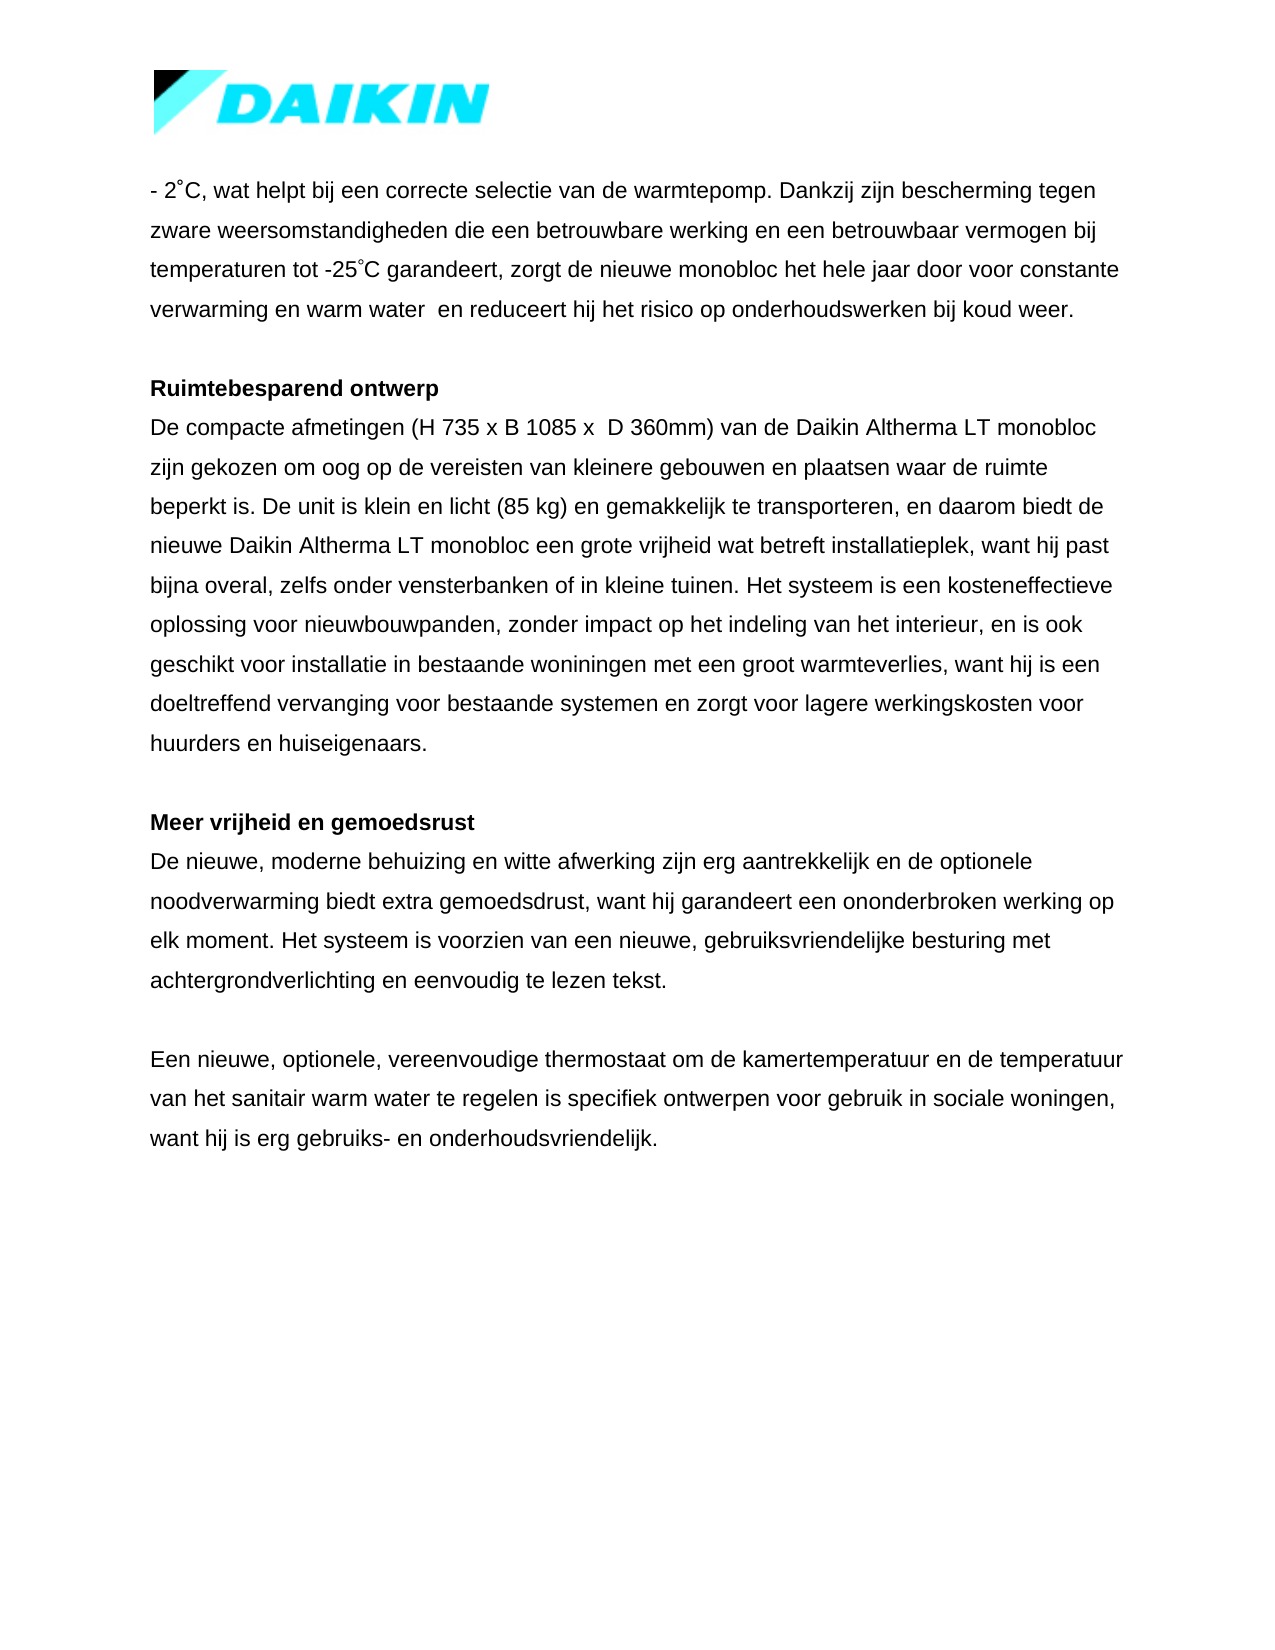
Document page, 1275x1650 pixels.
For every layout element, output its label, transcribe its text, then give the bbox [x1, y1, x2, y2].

text Meer vrijheid en gemoedsrust [150, 809, 1125, 835]
text Een nieuwe, optionele, vereenvoudige thermostaat om de kamertemperatuur en de temperatuur van het sanitair warm water te regelen is specifiek ontwerpen voor gebruik in sociale woningen, want hij is erg gebruiks- en onderhoudsvriendelijk. [150, 1046, 1125, 1151]
text De compacte afmetingen (H 735 x B 1085 x D 360mm) van de Daikin Altherma LT monobloc zijn gekozen om oog op de vereisten van kleinere gebouwen en plaatsen waar de ruimte beperkt is. De unit is klein en licht (85 kg) en gemakkelijk te transporteren, en daarom biedt de nieuwe Daikin Altherma LT monobloc een grote vrijheid wat betreft installatieplek, want hij past bijna overal, zelfs onder vensterbanken of in kleine tuinen. Het systeem is een kosteneffectieve oplossing voor nieuwbouwpanden, zonder impact op het indeling van het interieur, en is ook geschikt voor installatie in bestaande woniningen met een groot warmteverlies, want hij is een doeltreffend vervanging voor bestaande systemen en zorgt voor lagere werkingskosten voor huurders en huiseigenaars. [150, 414, 1125, 756]
text - 2˚C, wat helpt bij een correcte selectie van de warmtepomp. Dankzij zijn bescherming tegen zware weersomstandigheden die een betrouwbare werking en een betrouwbaar vermogen bij temperaturen tot -25C garandeert, zorgt de nieuwe monobloc het hele jaar door voor constante verwarming en warm water en reduceert hij het risico op onderhoudswerken bij koud weer. [150, 177, 1125, 322]
text Ruimtebesparend ontwerp [150, 374, 1125, 401]
picture [151, 70, 488, 133]
text De nieuwe, moderne behuizing en witte afwerking zijn erg aantrekkelijk en de optionele noodverwarming biedt extra gemoedsdrust, want hij garandeert een ononderbroken werking op elk moment. Het systeem is voorzien van een nieuwe, gebruiksvriendelijke besturing met achtergrondverlichting en eenvoudig te lezen tekst. [150, 848, 1125, 993]
